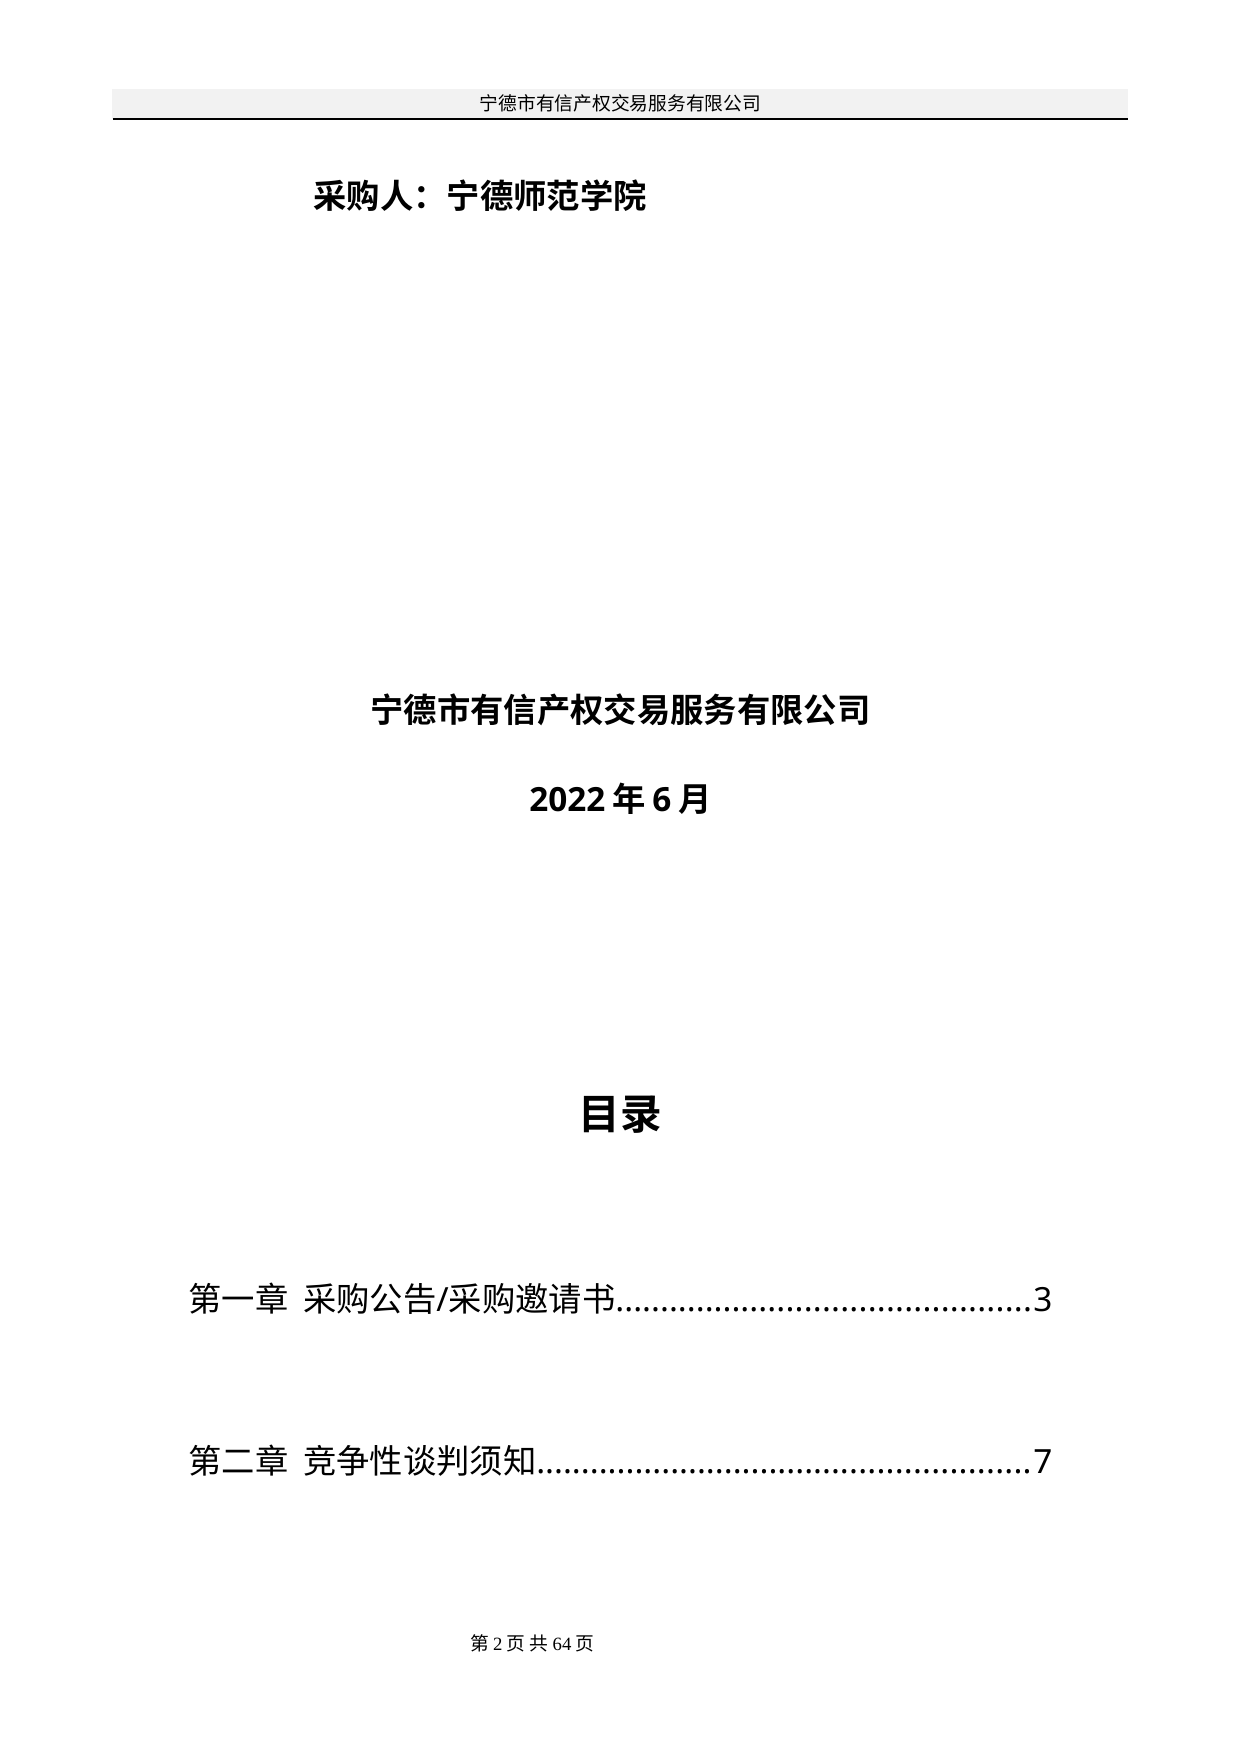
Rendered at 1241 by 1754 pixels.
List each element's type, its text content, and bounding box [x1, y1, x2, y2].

subtitle 目录 [112, 1079, 1128, 1144]
text 采购人：宁德师范学院 [112, 162, 1128, 227]
text 宁德市有信产权交易服务有限公司 [112, 675, 1128, 740]
text 第二章 竞争性谈判须知 7 [112, 1426, 1128, 1491]
text 2022年6月 [112, 764, 1128, 829]
text 第一章 采购公告/采购邀请书 3 [112, 1264, 1128, 1329]
